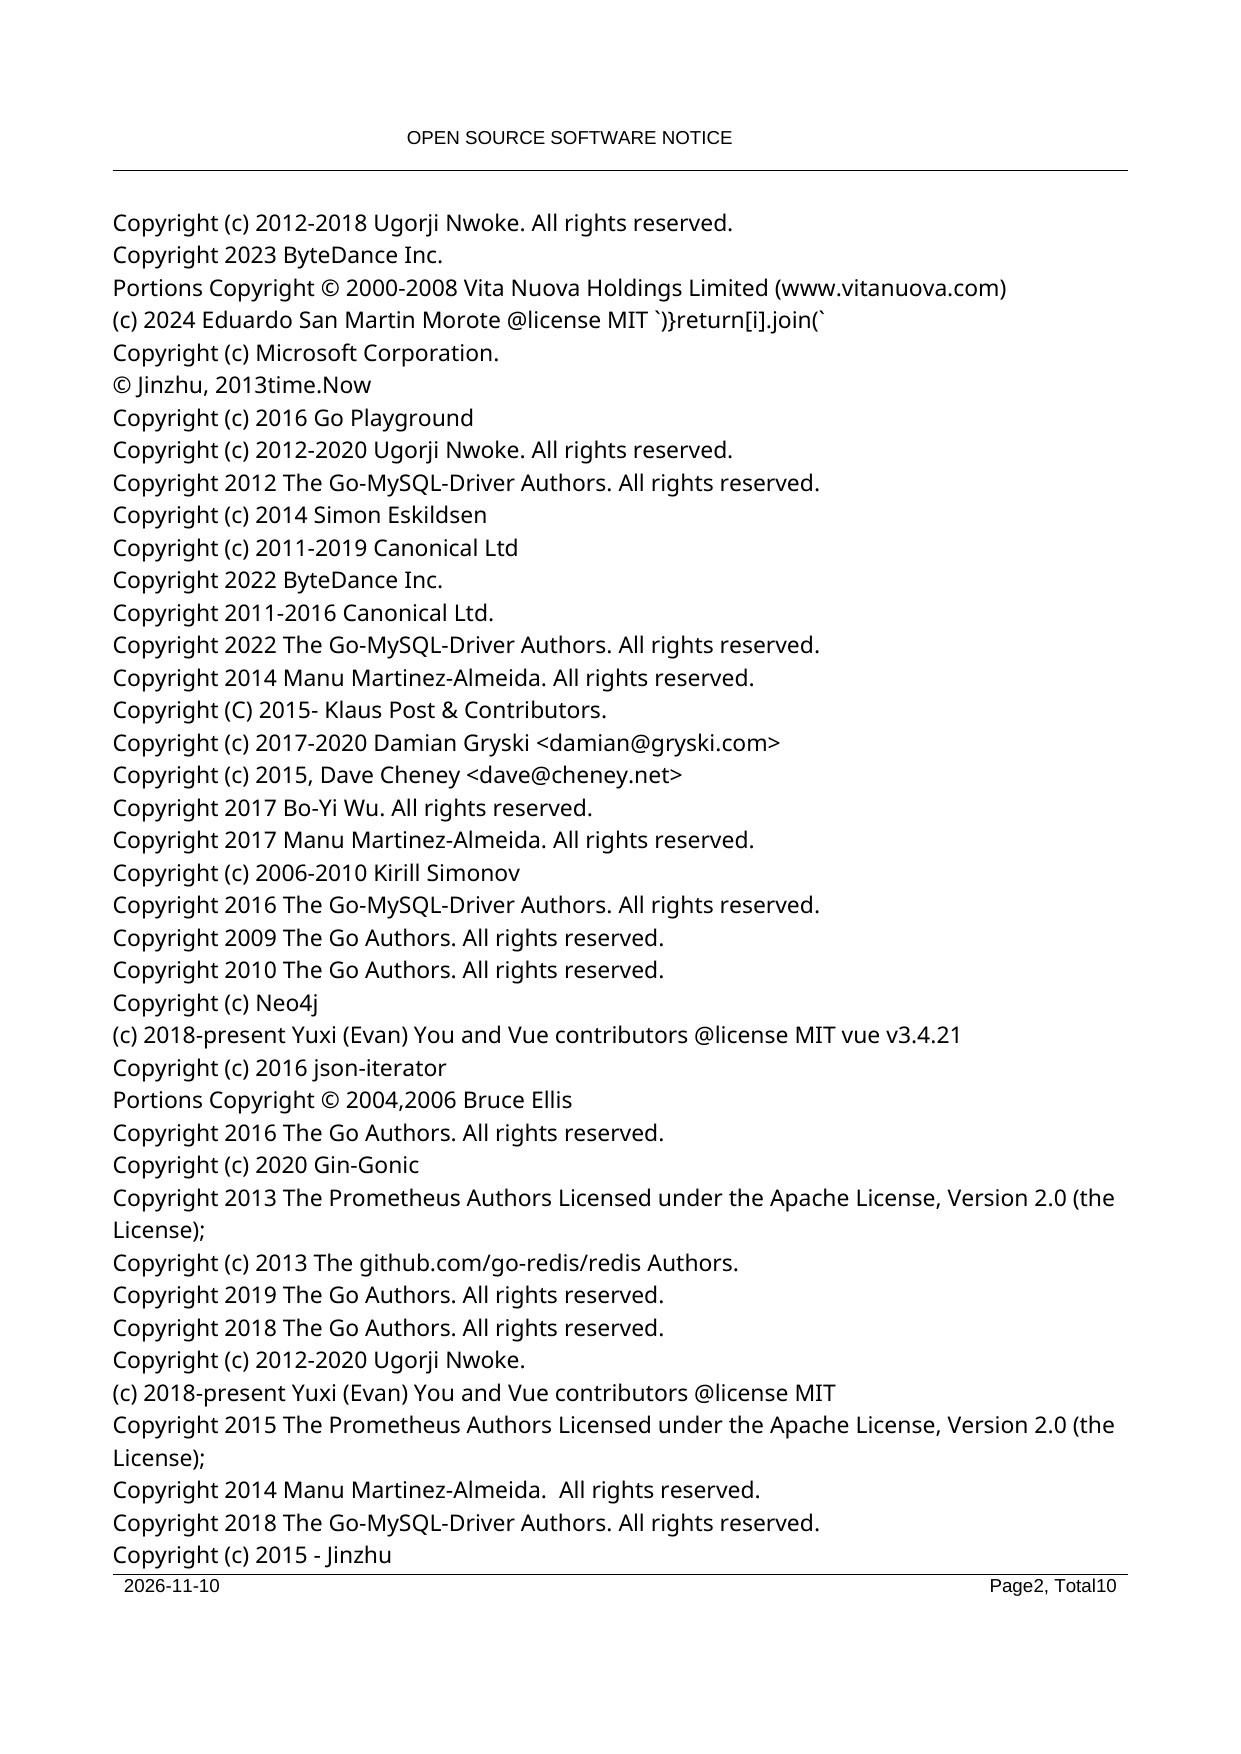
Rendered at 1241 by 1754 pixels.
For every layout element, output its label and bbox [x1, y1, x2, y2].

text [112, 206, 1128, 1571]
